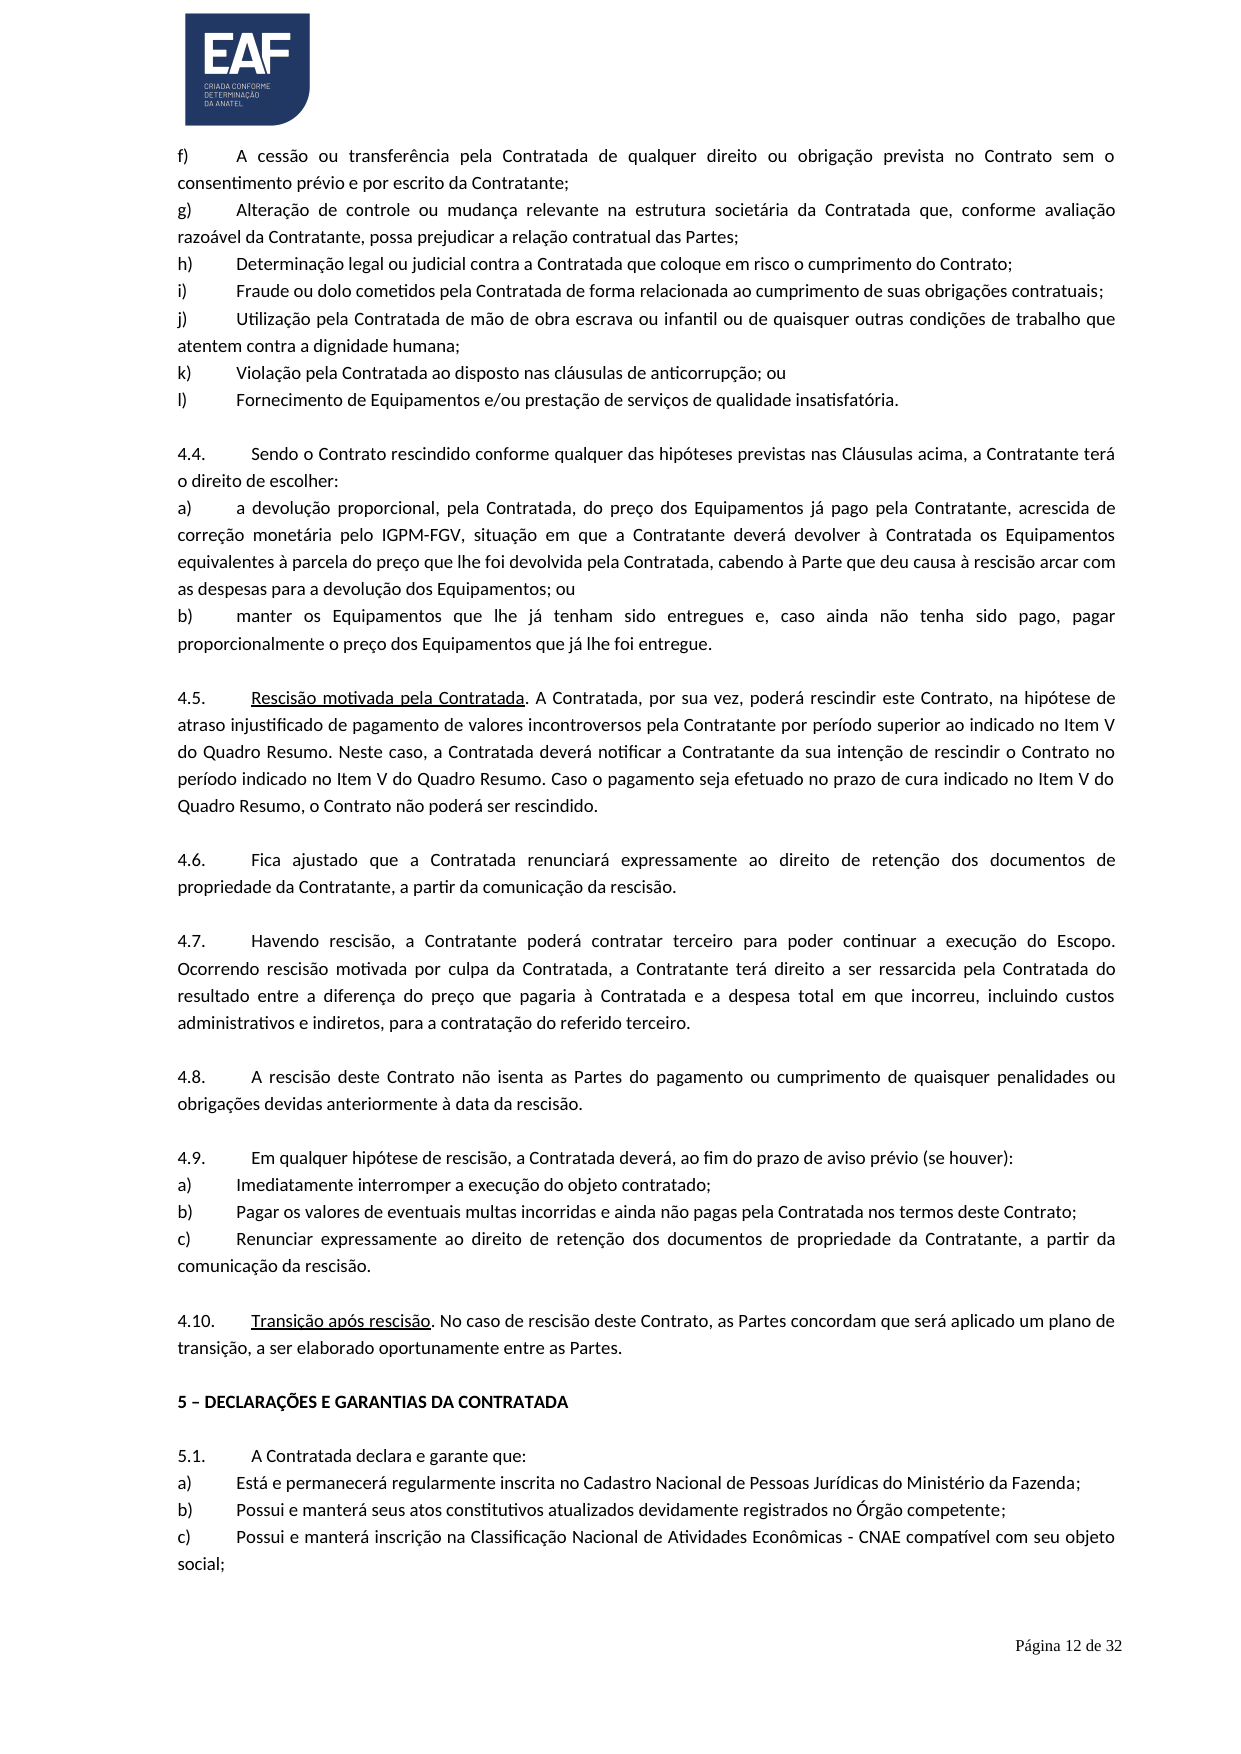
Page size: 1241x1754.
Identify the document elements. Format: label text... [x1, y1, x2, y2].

text 4.5. Rescisão motivada pela Contratada. A Contratada, por sua vez, poderá rescindir este Contrato, na hipótese de atraso injustificado de pagamento de valores incontroversos pela Contratante por período superior ao indicado no Item V do Quadro Resumo. Neste caso, a Contratada deverá notificar a Contratante da sua intenção de rescindir o Contrato no período indicado no Item V do Quadro Resumo. Caso o pagamento seja efetuado no prazo de cura indicado no Item V do Quadro Resumo, o Contrato não poderá ser rescindido. [177, 682, 1117, 817]
text 4.4. Sendo o Contrato rescindido conforme qualquer das hipóteses previstas nas Cláusulas acima, a Contratante terá o direito de escolher: [177, 438, 1117, 492]
text 4.6. Fica ajustado que a Contratada renunciará expressamente ao direito de retenção dos documentos de propriedade da Contratante, a partir da comunicação da rescisão. [177, 844, 1117, 898]
list Imediatamente interromper a execução do objeto contratado; [177, 1169, 1117, 1196]
list Fornecimento de Equipamentos e/ou prestação de serviços de qualidade insatisfatória. [177, 384, 1117, 411]
text 5.1. A Contratada declara e garante que: [177, 1440, 1117, 1467]
list Está e permanecerá regularmente inscrita no Cadastro Nacional de Pessoas Jurídicas do Ministério da Fazenda; [177, 1467, 1117, 1494]
list 4.8. A rescisão deste Contrato não isenta as Partes do pagamento ou cumprimento de quaisquer penalidades ou obrigações devidas anteriormente à data da rescisão. [177, 1061, 1117, 1115]
list 4.7. Havendo rescisão, a Contratante poderá contratar terceiro para poder continuar a execução do Escopo. Ocorrendo rescisão motivada por culpa da Contratada, a Contratante terá direito a ser ressarcida pela Contratada do resultado entre a diferença do preço que pagaria à Contratada e a despesa total em que incorreu, incluindo custos administrativos e indiretos, para a contratação do referido terceiro. [177, 925, 1117, 1034]
list Utilização pela Contratada de mão de obra escrava ou infantil ou de quaisquer outras condições de trabalho que atentem contra a dignidade humana; [177, 302, 1117, 357]
list Alteração de controle ou mudança relevante na estrutura societária da Contratada que, conforme avaliação razoável da Contratante, possa prejudicar a relação contratual das Partes; [177, 194, 1117, 248]
list Renunciar expressamente ao direito de retenção dos documentos de propriedade da Contratante, a partir da comunicação da rescisão. [177, 1223, 1117, 1277]
list Pagar os valores de eventuais multas incorridas e ainda não pagas pela Contratada nos termos deste Contrato; [177, 1196, 1117, 1223]
list A cessão ou transferência pela Contratada de qualquer direito ou obrigação prevista no Contrato sem o consentimento prévio e por escrito da Contratante; [177, 140, 1117, 194]
list Determinação legal ou judicial contra a Contratada que coloque em risco o cumprimento do Contrato; [177, 248, 1117, 275]
list manter os Equipamentos que lhe já tenham sido entregues e, caso ainda não tenha sido pago, pagar proporcionalmente o preço dos Equipamentos que já lhe foi entregue. [177, 600, 1117, 654]
list Violação pela Contratada ao disposto nas cláusulas de anticorrupção; ou [177, 357, 1117, 384]
list 4.10. Transição após rescisão. No caso de rescisão deste Contrato, as Partes concordam que será aplicado um plano de transição, a ser elaborado oportunamente entre as Partes. [177, 1304, 1117, 1359]
picture [177, 0, 318, 140]
list Possui e manterá inscrição na Classificação Nacional de Atividades Econômicas - CNAE compatível com seu objeto social; [177, 1521, 1117, 1575]
list Possui e manterá seus atos constitutivos atualizados devidamente registrados no Órgão competente; [177, 1494, 1117, 1521]
list a devolução proporcional, pela Contratada, do preço dos Equipamentos já pago pela Contratante, acrescida de correção monetária pelo IGPM-FGV, situação em que a Contratante deverá devolver à Contratada os Equipamentos equivalentes à parcela do preço que lhe foi devolvida pela Contratada, cabendo à Parte que deu causa à rescisão arcar com as despesas para a devolução dos Equipamentos; ou [177, 492, 1117, 600]
text 4.9. Em qualquer hipótese de rescisão, a Contratada deverá, ao fim do prazo de aviso prévio (se houver): [177, 1142, 1117, 1169]
list Fraude ou dolo cometidos pela Contratada de forma relacionada ao cumprimento de suas obrigações contratuais; [177, 275, 1117, 302]
text 5 – DECLARAÇÕES E GARANTIAS DA CONTRATADA [177, 1386, 1117, 1413]
